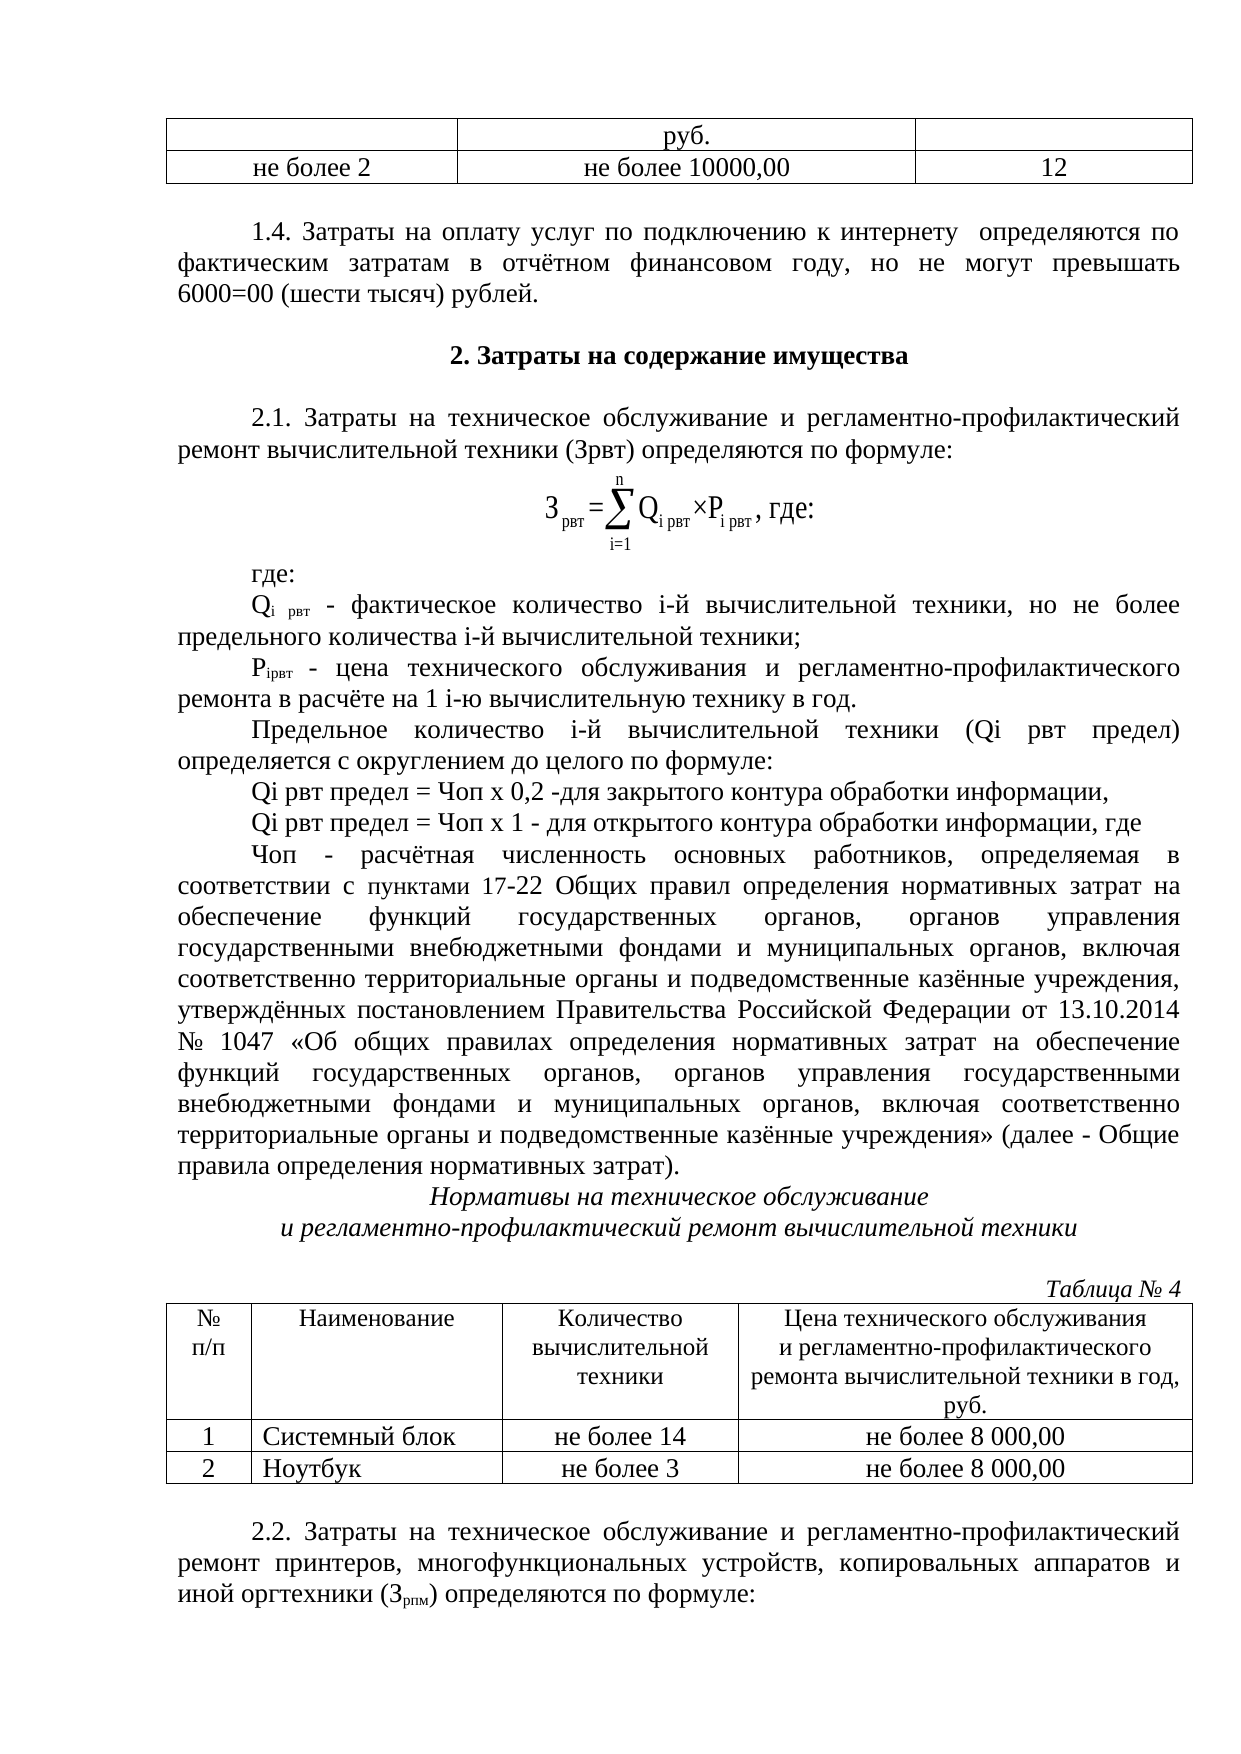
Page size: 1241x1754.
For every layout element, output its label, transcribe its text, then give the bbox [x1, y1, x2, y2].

table_cell не более 14 [503, 1420, 738, 1451]
text 1.4. Затраты на оплату услуг по подключению к интернету определяются по фактическим затратам в отчётном финансовом году, но не могут превышать 6000=00 (шести тысяч) рублей. [177, 215, 1181, 308]
table_header Наименование [252, 1304, 502, 1418]
table_cell не более 8 000,00 [739, 1452, 1192, 1483]
table_header № п/п [167, 1304, 251, 1418]
table_cell 1 [167, 1420, 251, 1451]
text Чоп - расчётная численность основных работников, определяемая в соответствии с пунктами 17-22 Общих правил определения нормативных затрат на обеспечение функций государственных органов, органов управления государственными внебюджетными фондами и муниципальных органов, включая соответственно территориальные органы и подведомственные казённые учреждения, утверждённых постановлением Правительства Российской Федерации от 13.10.2014 № 1047 «Об общих правилах определения нормативных затрат на обеспечение функций государственных органов, органов управления государственными внебюджетными фондами и муниципальных органов, включая соответственно территориальные органы и подведомственные казённые учреждения» (далее - Общие правила определения нормативных затрат). [177, 838, 1181, 1180]
text 2.1. Затраты на техническое обслуживание и регламентно-профилактический ремонт вычислительной техники (Зрвт) определяются по формуле: [177, 402, 1181, 464]
table_header Количество вычислительной техники [503, 1304, 738, 1418]
text Qi рвт предел = Чоп x 0,2 -для закрытого контура обработки информации, [177, 775, 1181, 807]
text где: [177, 557, 1181, 588]
table_cell Системный блок [252, 1420, 502, 1451]
text Предельное количество i-й вычислительной техники (Qi рвт предел) определяется с округлением до целого по формуле: [177, 713, 1181, 775]
table_cell не более 10000,00 [458, 151, 915, 182]
text Qi рвт предел = Чоп x 1 - для открытого контура обработки информации, где [177, 807, 1181, 838]
table_cell Ноутбук [252, 1452, 502, 1483]
text Таблица № 4 [177, 1274, 1181, 1302]
text 2.2. Затраты на техническое обслуживание и регламентно-профилактический ремонт принтеров, многофункциональных устройств, копировальных аппаратов и иной оргтехники (Зрпм) определяются по формуле: [177, 1515, 1181, 1608]
table_cell 2 [167, 1452, 251, 1483]
table_header Цена технического обслуживания и регламентно-профилактического ремонта вычислительной техники в год, руб. [739, 1304, 1192, 1418]
text 2. Затраты на содержание имущества [177, 339, 1181, 370]
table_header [458, 119, 915, 150]
table_cell не более 3 [503, 1452, 738, 1483]
text Qi рвт - фактическое количество i-й вычислительной техники, но не более предельного количества i-й вычислительной техники; [177, 588, 1181, 651]
table_cell не более 8 000,00 [739, 1420, 1192, 1451]
table_cell 12 [916, 151, 1192, 182]
table_cell не более 2 [167, 151, 457, 182]
text Нормативы на техническое обслуживание [177, 1180, 1181, 1211]
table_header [916, 119, 1192, 150]
text и регламентно-профилактический ремонт вычислительной техники [177, 1211, 1181, 1243]
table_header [167, 119, 457, 150]
text Piрвт - цена технического обслуживания и регламентно-профилактического ремонта в расчёте на 1 i-ю вычислительную технику в год. [177, 651, 1181, 713]
